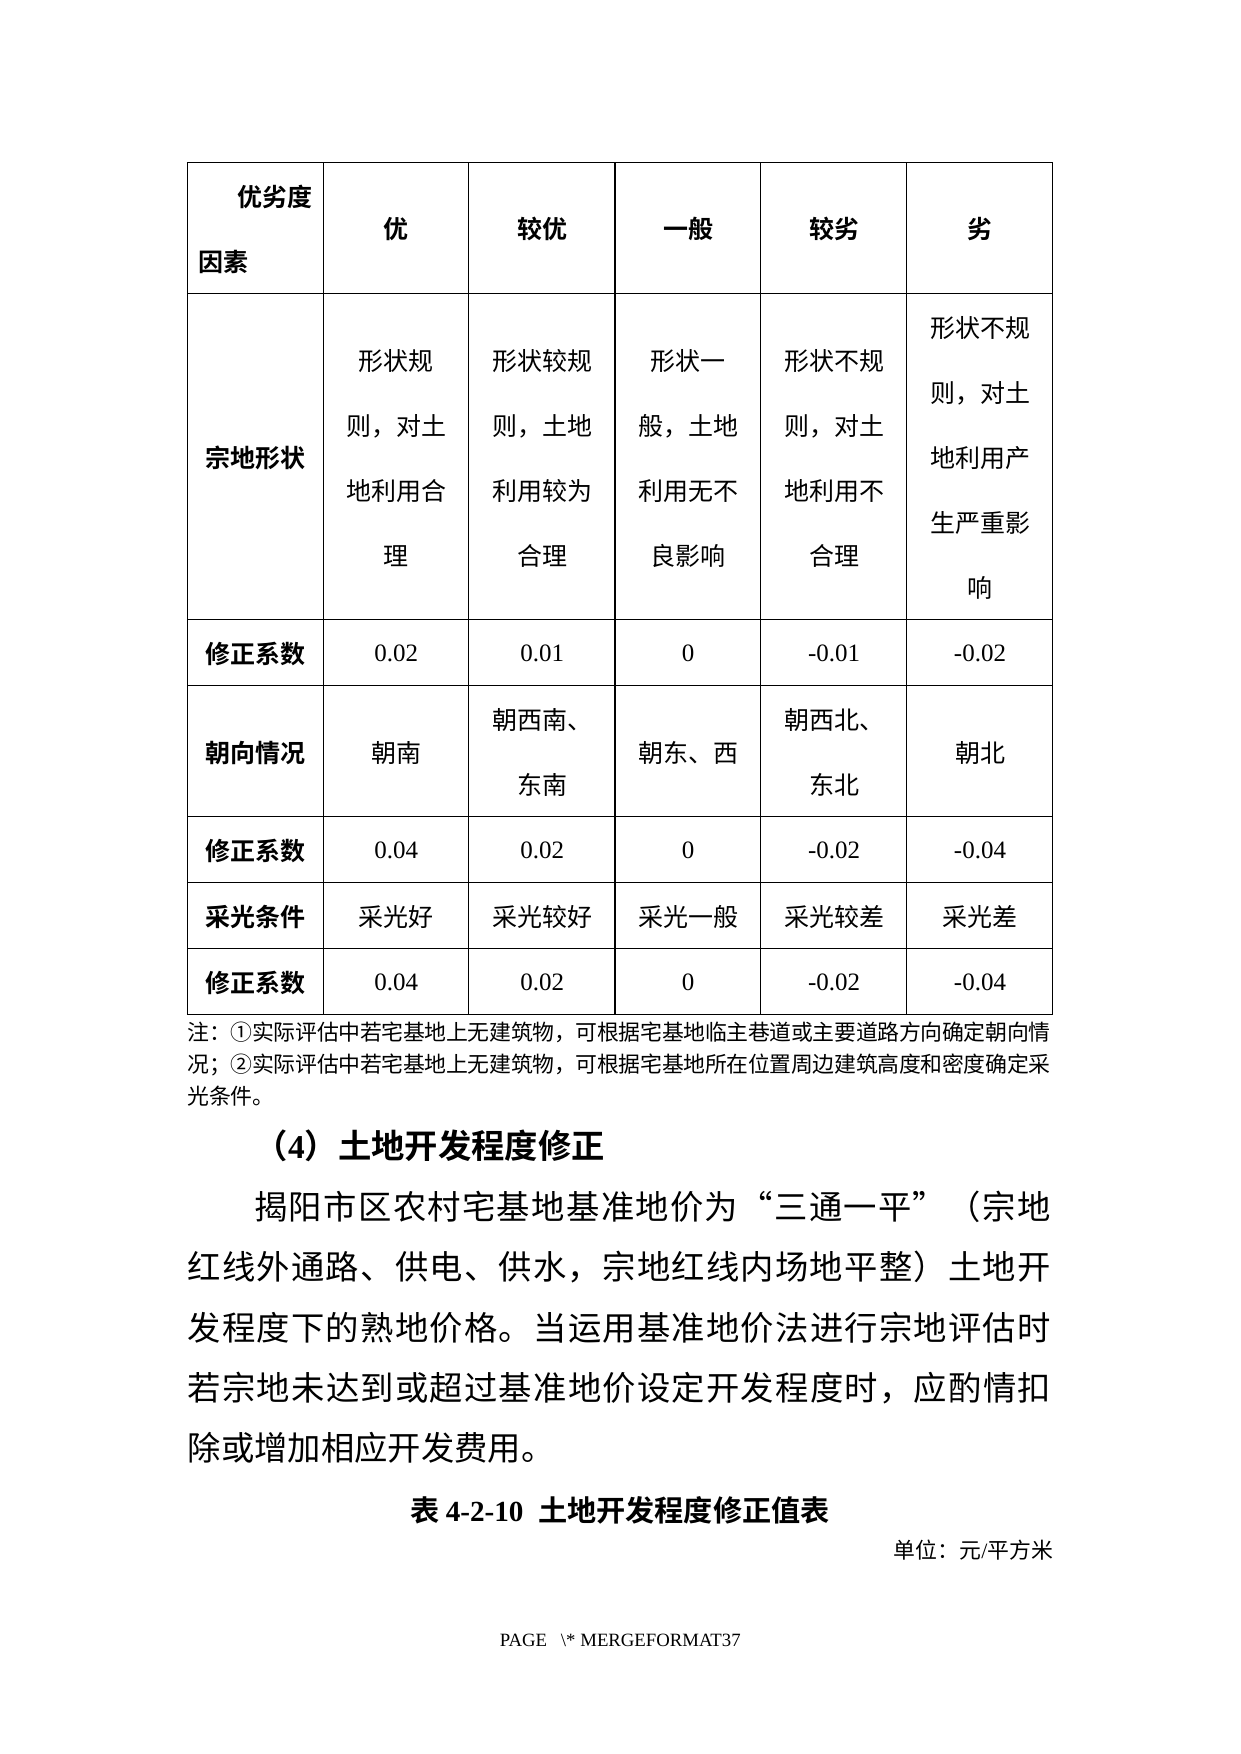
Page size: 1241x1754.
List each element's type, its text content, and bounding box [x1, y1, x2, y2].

table_cell 0.02 [469, 949, 614, 1014]
table_cell 修正系数 [188, 620, 323, 685]
table_cell -0.02 [907, 620, 1052, 685]
table_cell 采光较好 [469, 883, 614, 948]
table_cell 采光条件 [188, 883, 323, 948]
table_cell -0.02 [761, 817, 906, 882]
table_cell 采光差 [907, 883, 1052, 948]
table_cell 0.04 [324, 817, 468, 882]
table_cell -0.04 [907, 817, 1052, 882]
text 注：①实际评估中若宅基地上无建筑物，可根据宅基地临主巷道或主要道路方向确定朝向情况；②实际评估中若宅基地上无建筑物，可根据宅基地所在位置周边建筑高度和密度确定采光条件。 [187, 1015, 1053, 1110]
text 表4-2-10 土地开发程度修正值表 [187, 1473, 1053, 1533]
table_cell 0.04 [324, 949, 468, 1014]
table_cell 0 [616, 817, 760, 882]
table_cell 修正系数 [188, 817, 323, 882]
text 单位：元/平方米 [187, 1533, 1053, 1565]
table_cell 采光较差 [761, 883, 906, 948]
table_cell 宗地形状 [188, 294, 323, 619]
table_cell 0.02 [469, 817, 614, 882]
table_cell 朝南 [324, 686, 468, 816]
table_cell 形状较规则，土地利用较为合理 [469, 294, 614, 619]
table_cell 朝西南、东南 [469, 686, 614, 816]
table_header 较劣 [761, 163, 906, 293]
table_cell 形状一般，土地利用无不良影响 [616, 294, 760, 619]
table_cell 0.01 [469, 620, 614, 685]
table_cell 采光好 [324, 883, 468, 948]
text 揭阳市区农村宅基地基准地价为“三通一平”（宗地红线外通路、供电、供水，宗地红线内场地平整）土地开发程度下的熟地价格。当运用基准地价法进行宗地评估时，若宗地未达到或超过基准地价设定开发程度时，应酌情扣除或增加相应开发费用。 [187, 1171, 1053, 1473]
table_cell -0.04 [907, 949, 1052, 1014]
text （4）土地开发程度修正 [187, 1110, 1053, 1171]
table_cell 0 [616, 620, 760, 685]
table_cell 0 [616, 949, 760, 1014]
table_cell 朝东、西 [616, 686, 760, 816]
table_cell 形状不规则，对土地利用产生严重影响 [907, 294, 1052, 619]
table_cell 朝向情况 [188, 686, 323, 816]
table_cell 0.02 [324, 620, 468, 685]
table_cell 采光一般 [616, 883, 760, 948]
table_cell -0.02 [761, 949, 906, 1014]
table_cell 修正系数 [188, 949, 323, 1014]
table_header 劣 [907, 163, 1052, 293]
table_cell 形状不规则，对土地利用不合理 [761, 294, 906, 619]
table_header 优劣度 因素 [188, 163, 323, 293]
table_header 一般 [616, 163, 760, 293]
table_cell 朝北 [907, 686, 1052, 816]
table_cell 形状规则，对土地利用合理 [324, 294, 468, 619]
table_header 优 [324, 163, 468, 293]
table_header 较优 [469, 163, 614, 293]
table_cell -0.01 [761, 620, 906, 685]
table_cell 朝西北、东北 [761, 686, 906, 816]
